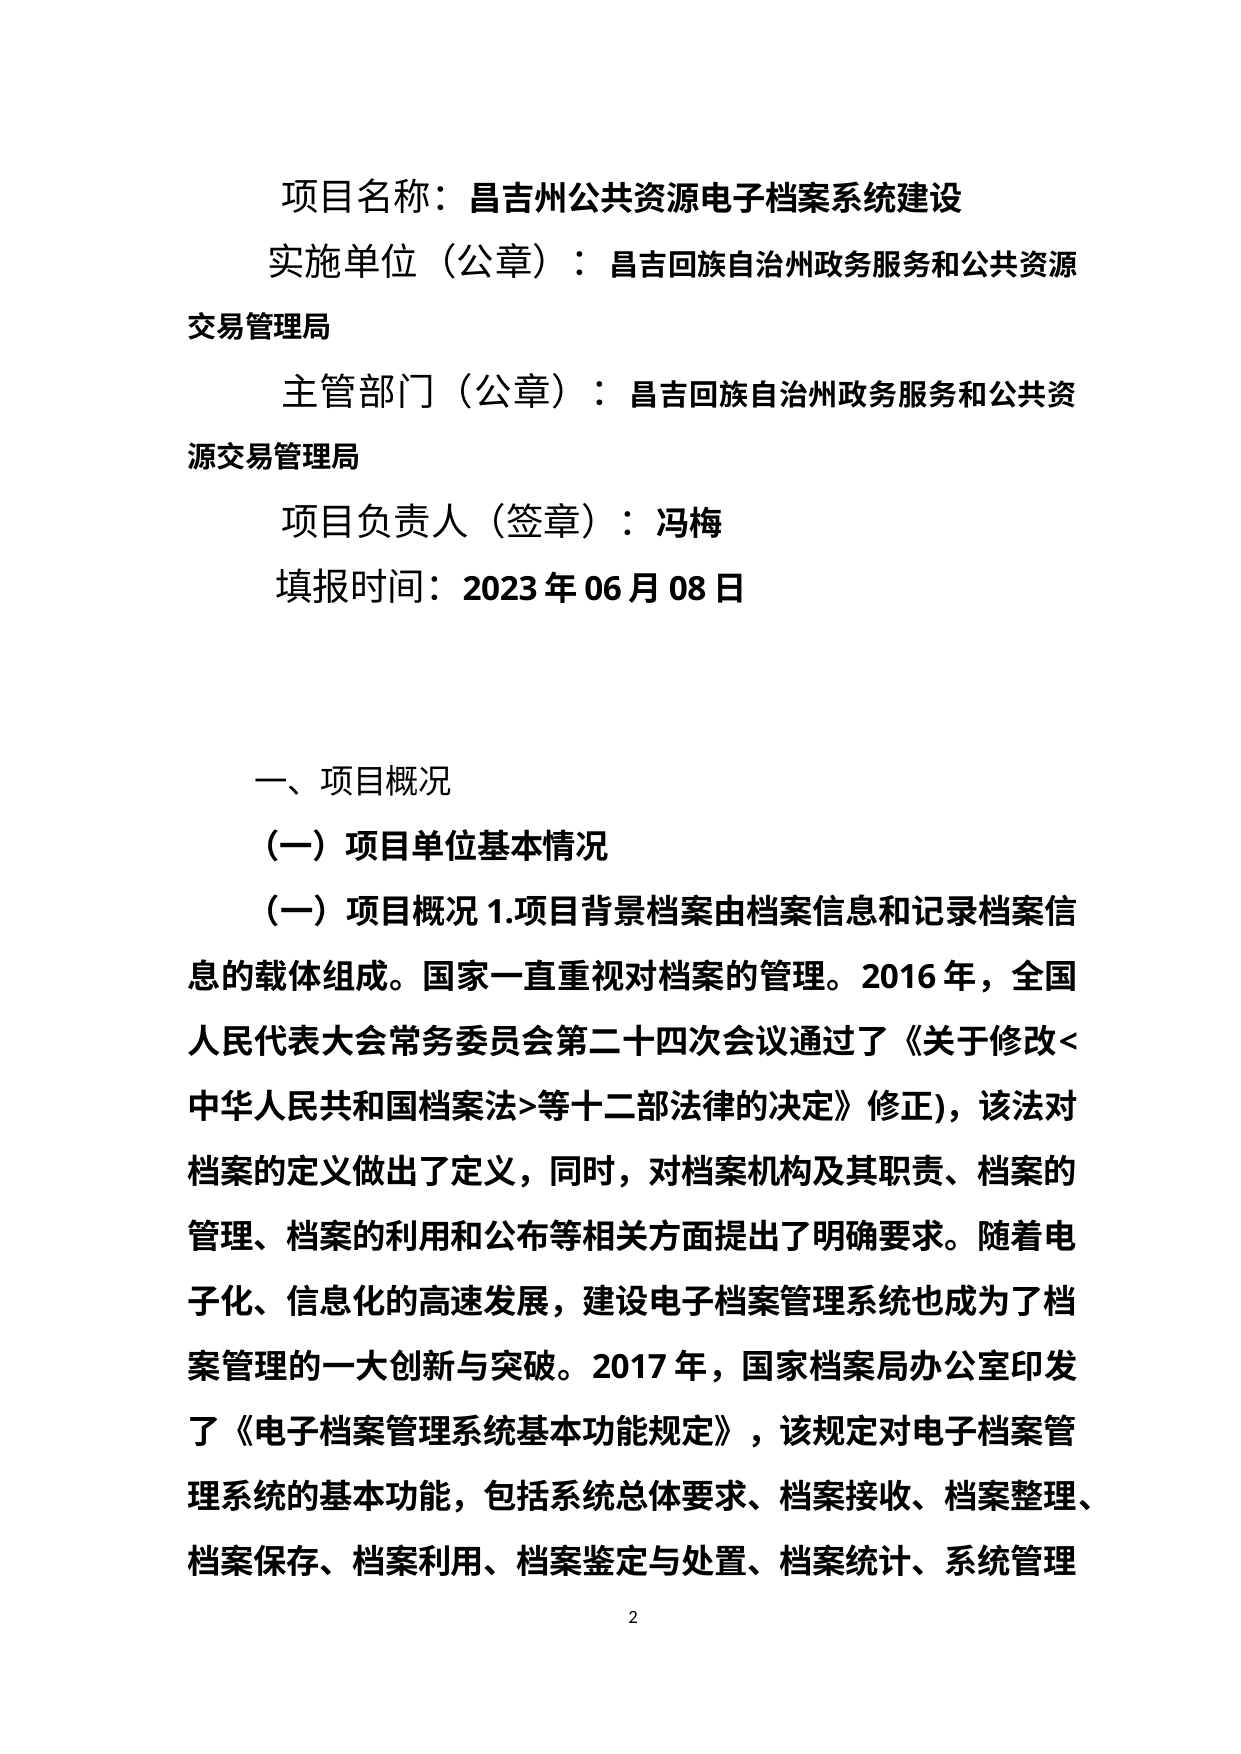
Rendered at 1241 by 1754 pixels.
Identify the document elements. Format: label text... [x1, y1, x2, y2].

text 一、项目概况 [187, 747, 1078, 812]
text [187, 877, 1078, 1592]
text 实施单位（公章）：昌吉回族自治州政务服务和公共资源交易管理局 [187, 227, 1078, 357]
text 填报时间：2023年06月08日 [216, 552, 1078, 617]
text 主管部门（公章）：昌吉回族自治州政务服务和公共资源交易管理局 [187, 357, 1078, 487]
text （一）项目单位基本情况 [187, 812, 1078, 877]
text 项目名称：昌吉州公共资源电子档案系统建设 [187, 162, 1078, 227]
text 项目负责人（签章）：冯梅 [187, 487, 1078, 552]
